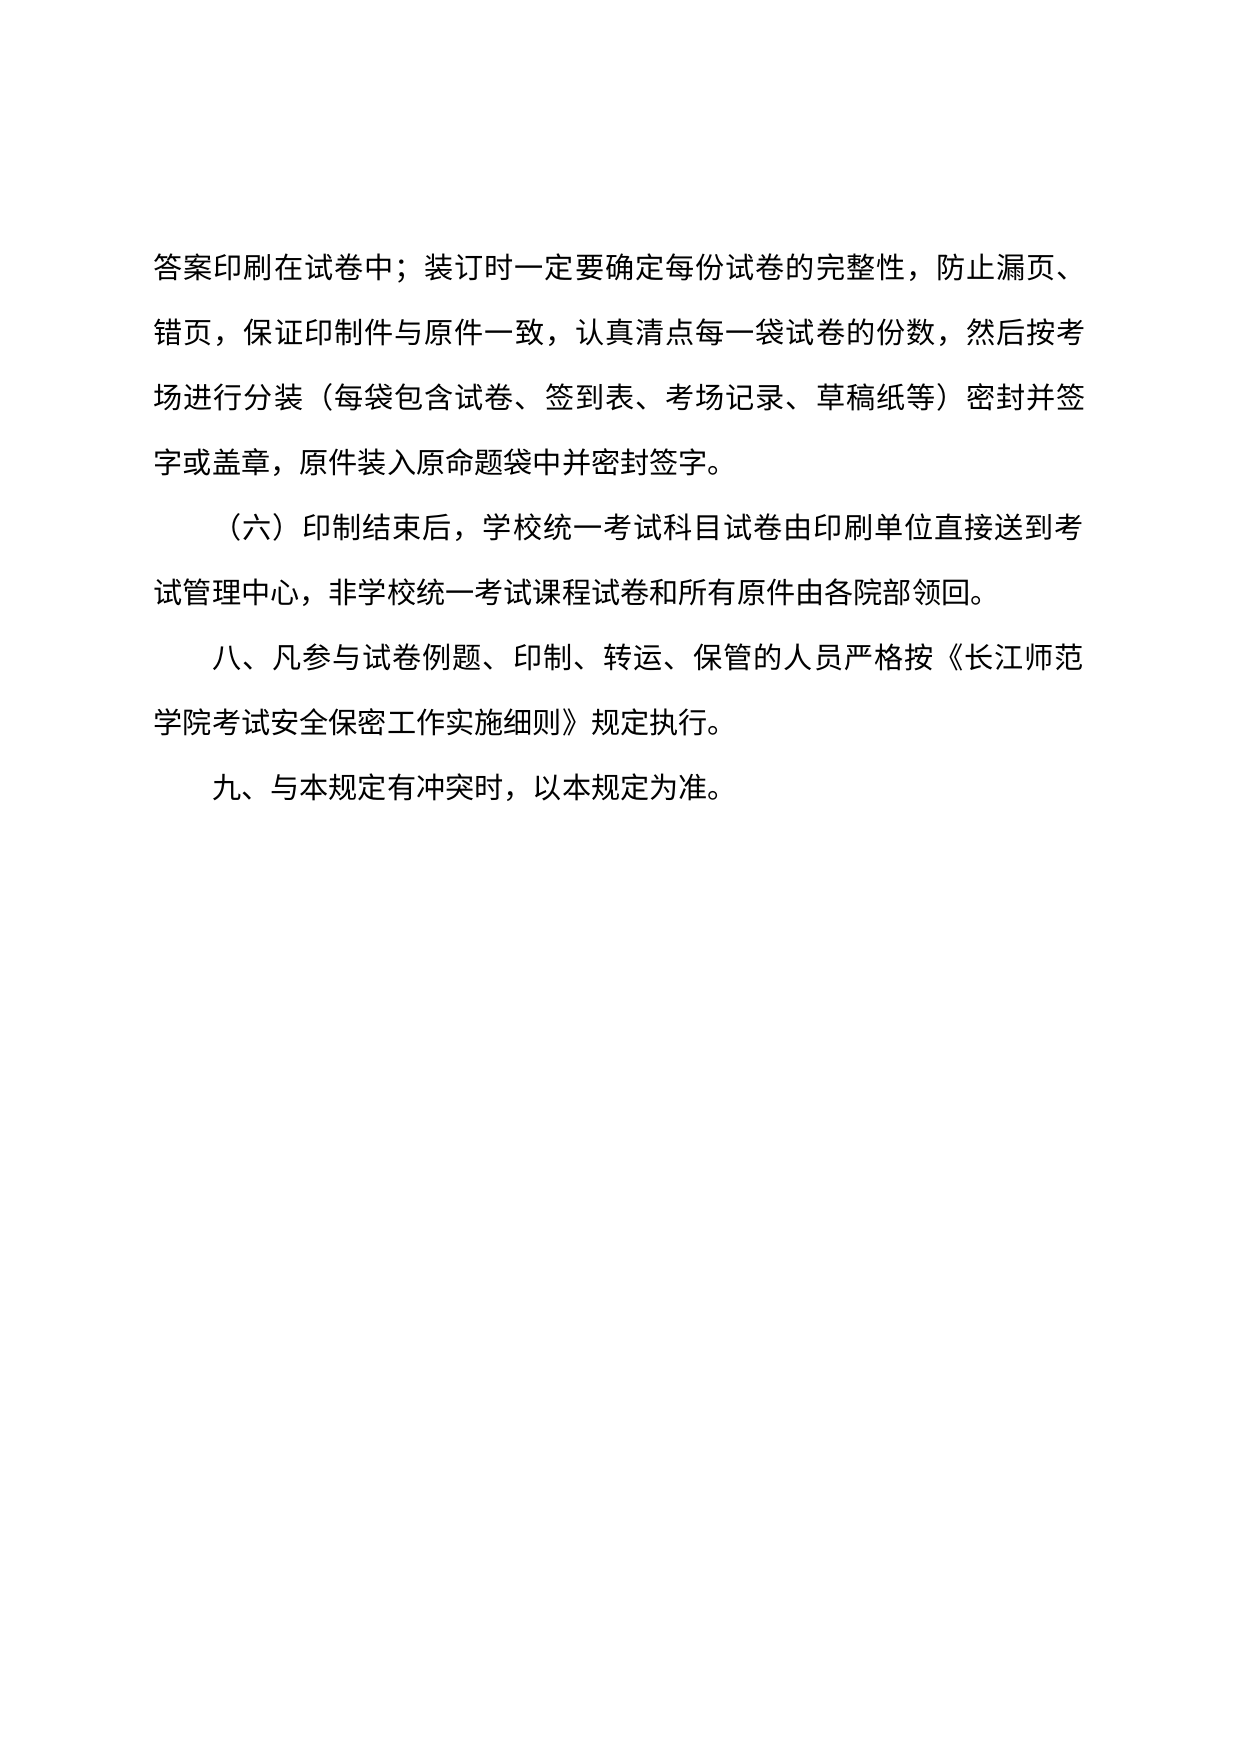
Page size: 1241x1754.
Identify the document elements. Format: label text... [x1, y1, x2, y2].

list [153, 233, 1087, 493]
list （六）印制结束后，学校统一考试科目试卷由印刷单位直接送到考试管理中心，非学校统一考试课程试卷和所有原件由各院部领回。 [153, 493, 1087, 623]
list 八、凡参与试卷例题、印制、转运、保管的人员严格按《长江师范学院考试安全保密工作实施细则》规定执行。 [153, 623, 1087, 753]
text 九、与本规定有冲突时，以本规定为准。 [153, 753, 1087, 818]
